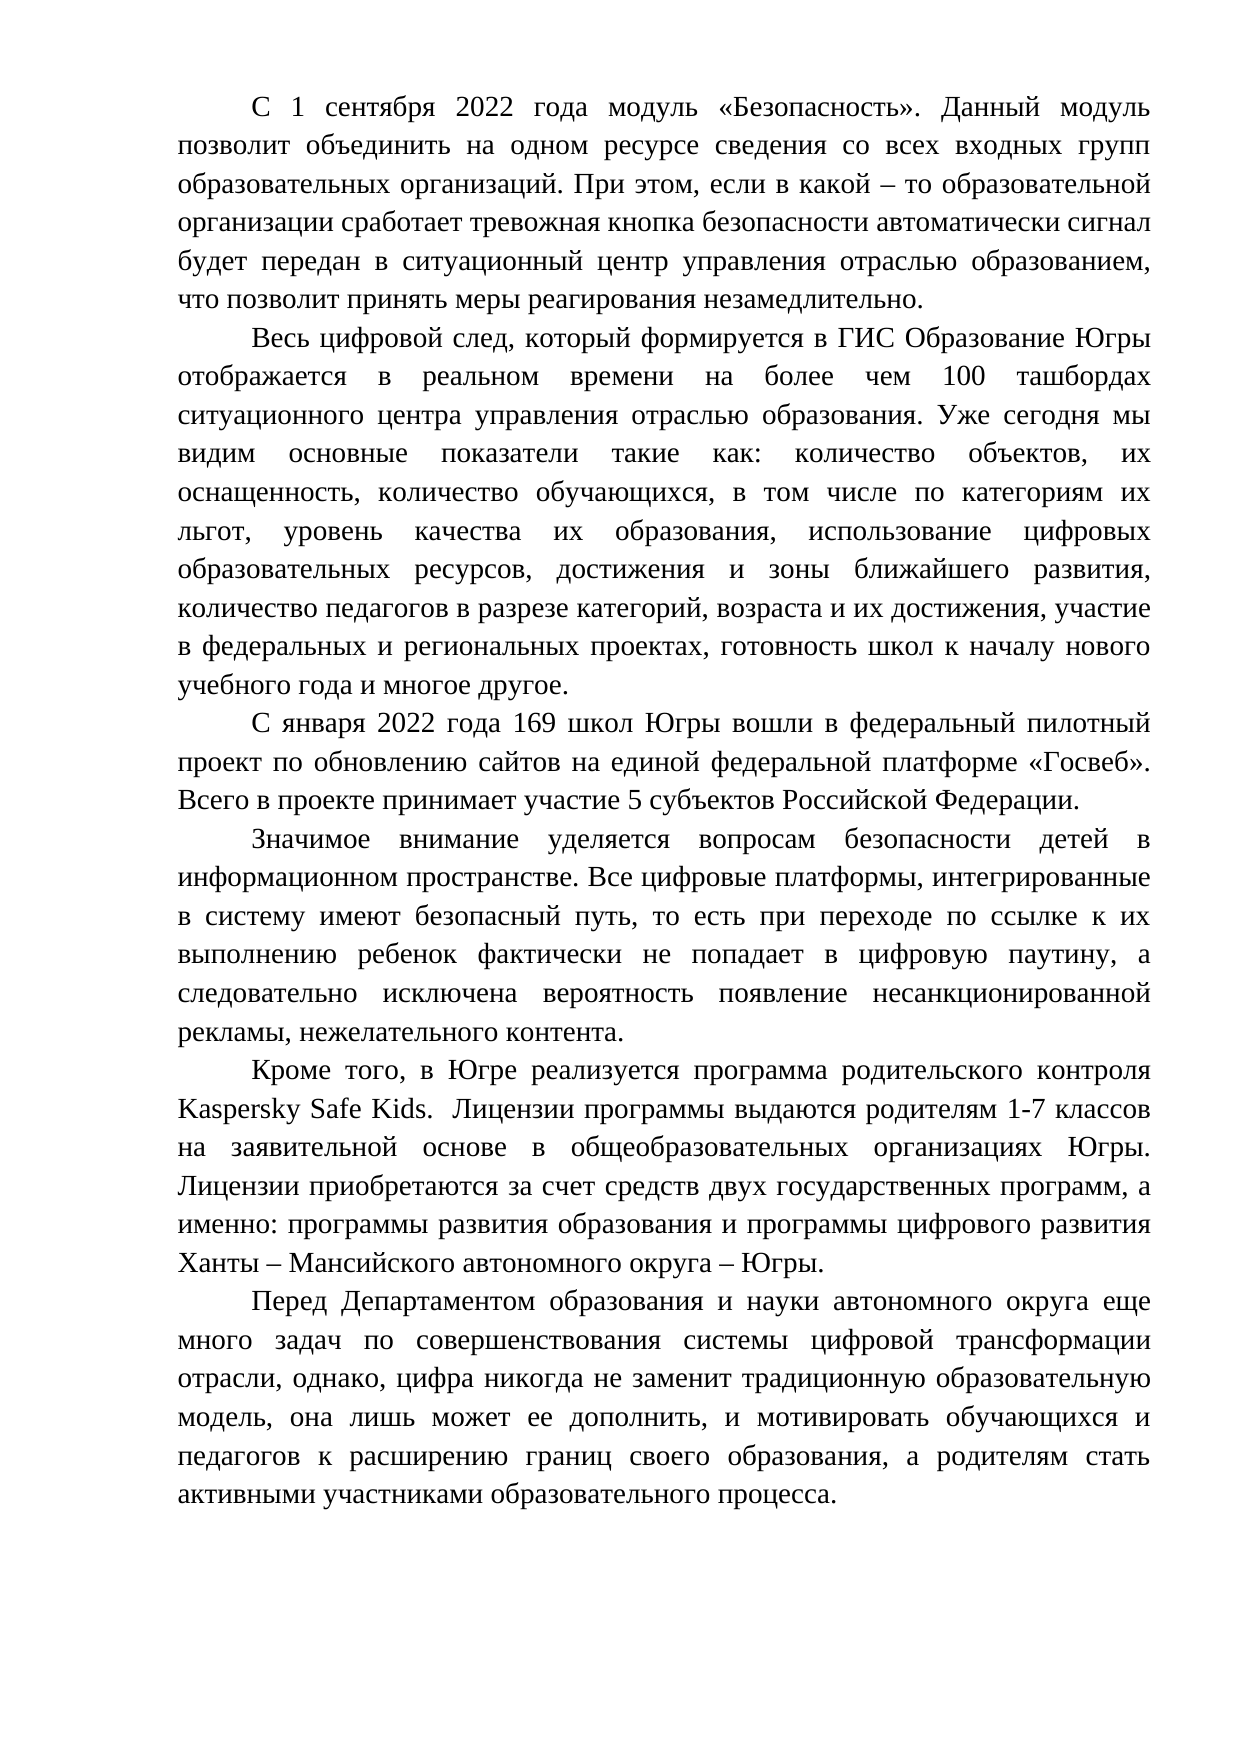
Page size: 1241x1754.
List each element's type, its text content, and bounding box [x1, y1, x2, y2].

text Весь цифровой след, который формируется в ГИС Образование Югры отображается в реальном времени на более чем 100 ташбордах ситуационного центра управления отраслью образования. Уже сегодня мы видим основные показатели такие как: количество объектов, их оснащенность, количество обучающихся, в том числе по категориям их льгот, уровень качества их образования, использование цифровых образовательных ресурсов, достижения и зоны ближайшего развития, количество педагогов в разрезе категорий, возраста и их достижения, участие в федеральных и региональных проектах, готовность школ к началу нового учебного года и многое другое. [177, 320, 1152, 700]
text Кроме того, в Югре реализуется программа родительского контроля Kaspersky Safe Kids. Лицензии программы выдаются родителям 1-7 классов на заявительной основе в общеобразовательных организациях Югры. Лицензии приобретаются за счет средств двух государственных программ, а именно: программы развития образования и программы цифрового развития Ханты – Мансийского автономного округа – Югры. [177, 1052, 1152, 1278]
text С января 2022 года 169 школ Югры вошли в федеральный пилотный проект по обновлению сайтов на единой федеральной платформе «Госвеб». Всего в проекте принимает участие 5 субъектов Российской Федерации. [177, 705, 1152, 816]
text Перед Департаментом образования и науки автономного округа еще много задач по совершенствования системы цифровой трансформации отрасли, однако, цифра никогда не заменит традиционную образовательную модель, она лишь может ее дополнить, и мотивировать обучающихся и педагогов к расширению границ своего образования, а родителям стать активными участниками образовательного процесса. [177, 1283, 1152, 1510]
text С 1 сентября 2022 года модуль «Безопасность». Данный модуль позволит объединить на одном ресурсе сведения со всех входных групп образовательных организаций. При этом, если в какой – то образовательной организации сработает тревожная кнопка безопасности автоматически сигнал будет передан в ситуационный центр управления отраслью образованием, что позволит принять меры реагирования незамедлительно. [177, 89, 1152, 315]
text Значимое внимание уделяется вопросам безопасности детей в информационном пространстве. Все цифровые платформы, интегрированные в систему имеют безопасный путь, то есть при переходе по ссылке к их выполнению ребенок фактически не попадает в цифровую паутину, а следовательно исключена вероятность появление несанкционированной рекламы, нежелательного контента. [177, 821, 1152, 1047]
